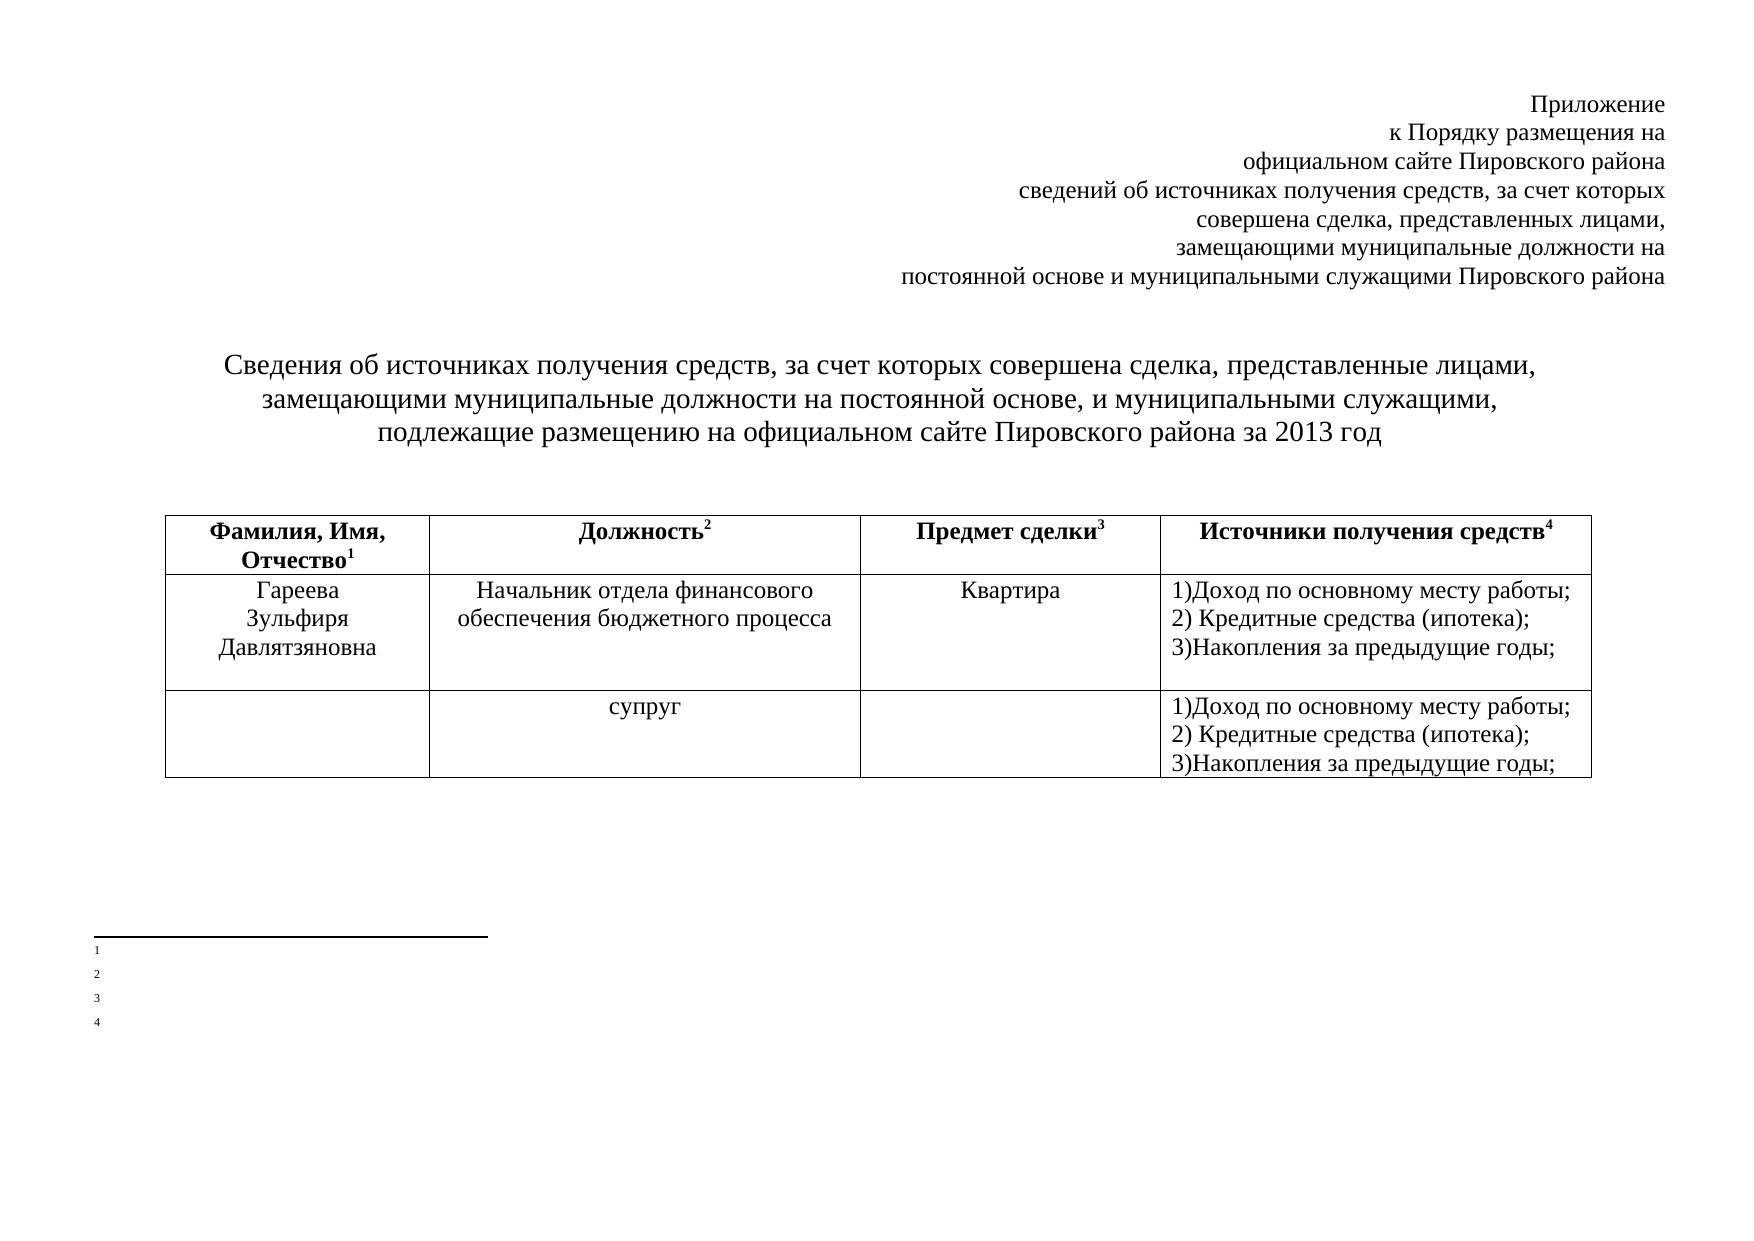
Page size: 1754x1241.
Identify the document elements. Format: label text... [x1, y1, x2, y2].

table_cell 1)Доход по основному месту работы; 2) Кредитные средства (ипотека); 3)Накопления за предыдущие годы; [1161, 575, 1591, 690]
table_cell Квартира [861, 575, 1160, 690]
table_cell супруг [430, 691, 860, 777]
text замещающими муниципальные должности на постоянной основе, и муниципальными служащими, [94, 381, 1665, 414]
text постоянной основе и муниципальными служащими Пировского района [94, 261, 1665, 290]
text Сведения об источниках получения средств, за счет которых совершена сделка, представленные лицами, [94, 347, 1665, 381]
text официальном сайте Пировского района [94, 146, 1665, 175]
text сведений об источниках получения средств, за счет которых [94, 175, 1665, 204]
text подлежащие размещению на официальном сайте Пировского района за 2013 год [94, 414, 1665, 448]
text к Порядку размещения на [94, 117, 1665, 146]
text замещающими муниципальные должности на [94, 232, 1665, 261]
table_cell Начальник отдела финансового обеспечения бюджетного процесса [430, 575, 860, 690]
table_header Источники получения средств [1161, 516, 1591, 574]
table_header Должность [430, 516, 860, 574]
table_header Фамилия, Имя, Отчество [166, 516, 429, 574]
table_cell [166, 691, 429, 777]
table_cell [861, 691, 1160, 777]
table_header Предмет сделки [861, 516, 1160, 574]
text Приложение [94, 89, 1665, 117]
table_cell Гареева Зульфиря Давлятзяновна [166, 575, 429, 690]
text совершена сделка, представленных лицами, [94, 204, 1665, 232]
table_cell 1)Доход по основному месту работы; 2) Кредитные средства (ипотека); 3)Накопления за предыдущие годы; [1161, 691, 1591, 777]
